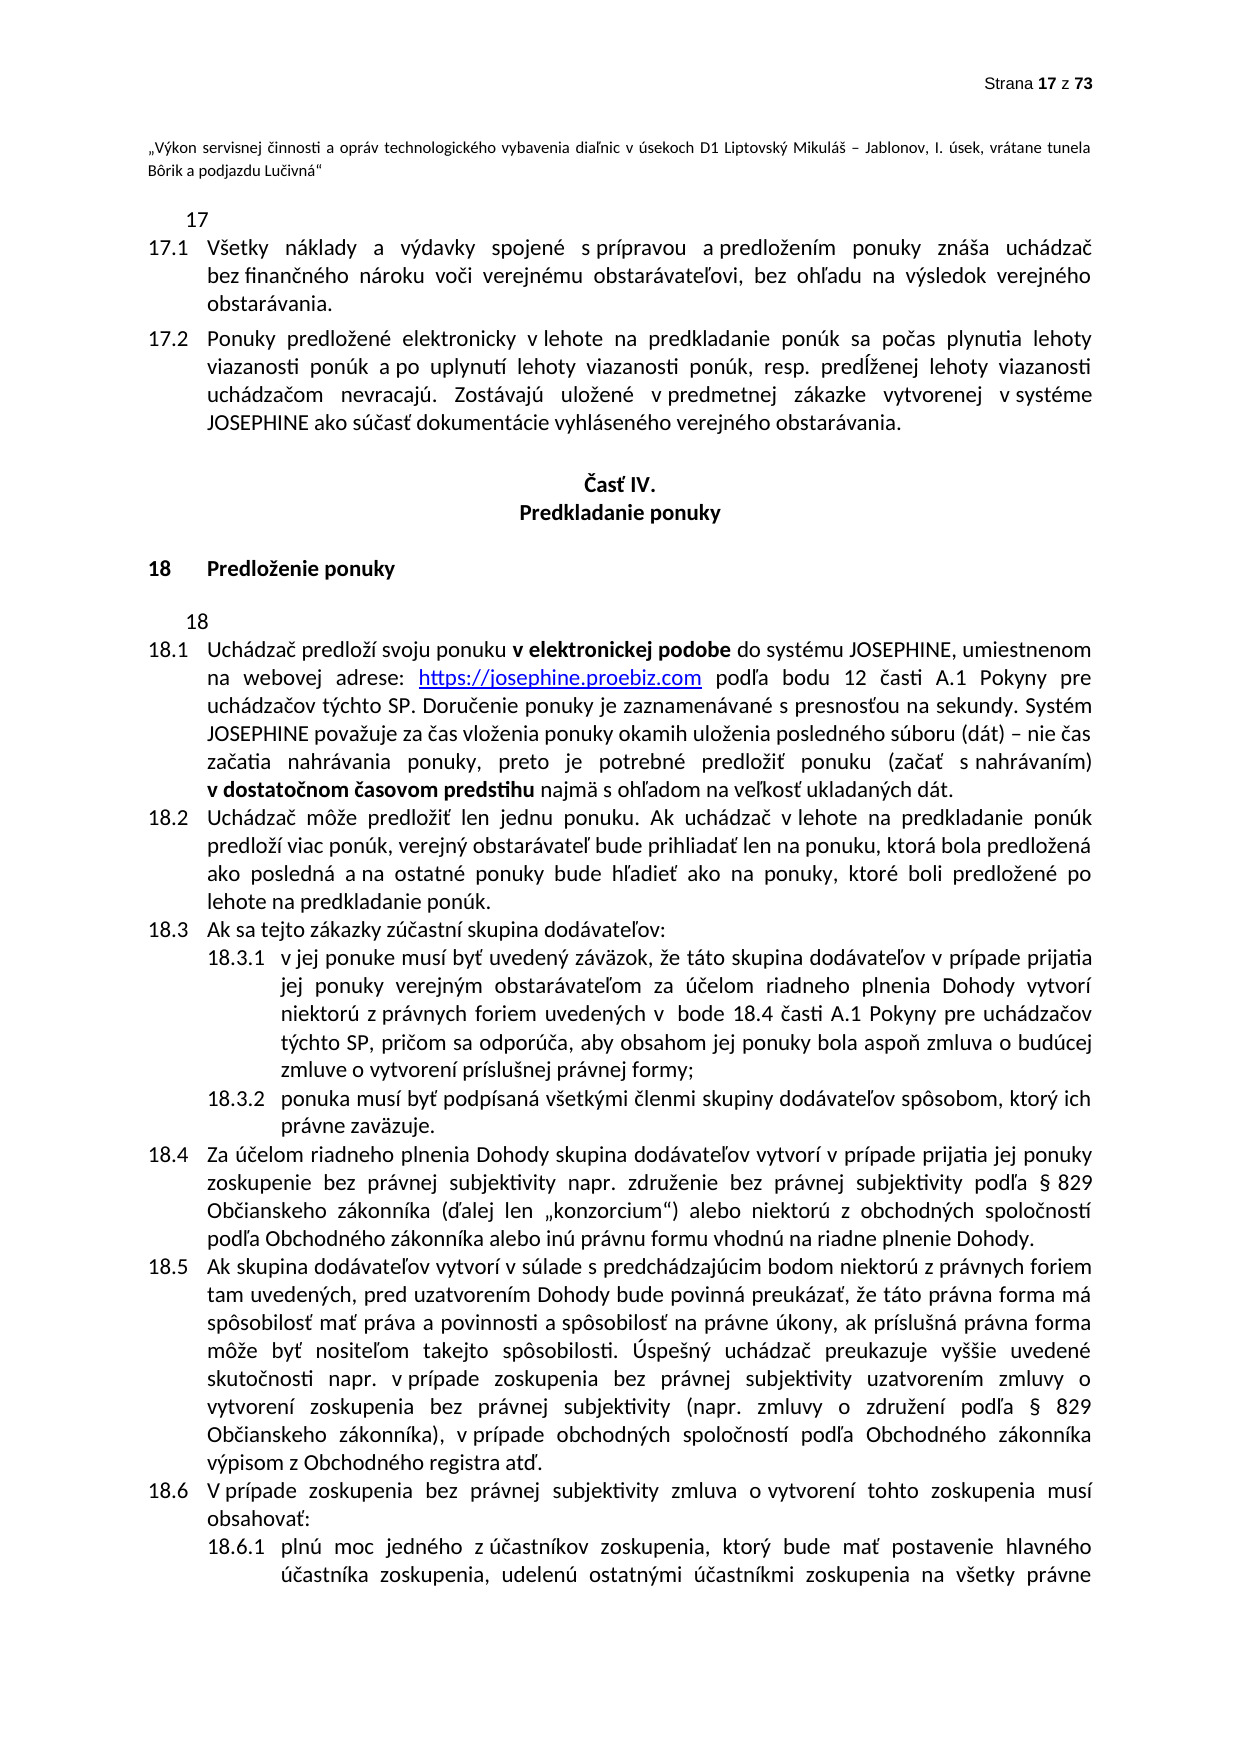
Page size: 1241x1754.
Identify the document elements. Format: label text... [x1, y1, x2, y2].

list ponuka musí byť podpísaná všetkými členmi skupiny dodávateľov spôsobom, ktorý ich právne zaväzuje. [207, 1084, 1092, 1140]
list v jej ponuke musí byť uvedený záväzok, že táto skupina dodávateľov v prípade prijatia jej ponuky verejným obstarávateľom za účelom riadneho plnenia Dohody vytvorí niektorú z právnych foriem uvedených v bode 18.4 časti A.1 Pokyny pre uchádzačov týchto SP, pričom sa odporúča, aby obsahom jej ponuky bola aspoň zmluva o budúcej zmluve o vytvorení príslušnej právnej formy; [207, 943, 1092, 1084]
subtitle Predloženie ponuky [148, 554, 1092, 582]
list Ak skupina dodávateľov vytvorí v súlade s predchádzajúcim bodom niektorú z právnych foriem tam uvedených, pred uzatvorením Dohody bude povinná preukázať, že táto právna forma má spôsobilosť mať práva a povinnosti a spôsobilosť na právne úkony, ak príslušná právna forma môže byť nositeľom takejto spôsobilosti. Úspešný uchádzač preukazuje vyššie uvedené skutočnosti napr. v prípade zoskupenia bez právnej subjektivity uzatvorením zmluvy o vytvorení zoskupenia bez právnej subjektivity (napr. zmluvy o združení podľa § 829 Občianskeho zákonníka), v prípade obchodných spoločností podľa Obchodného zákonníka výpisom z Obchodného registra atď. [148, 1252, 1092, 1476]
list Ponuky predložené elektronicky v lehote na predkladanie ponúk sa počas plynutia lehoty viazanosti ponúk a po uplynutí lehoty viazanosti ponúk, resp. predĺženej lehoty viazanosti uchádzačom nevracajú. Zostávajú uložené v predmetnej zákazke vytvorenej v systéme JOSEPHINE ako súčasť dokumentácie vyhláseného verejného obstarávania. [148, 324, 1092, 436]
list Ak sa tejto zákazky zúčastní skupina dodávateľov: [148, 916, 1092, 943]
list Za účelom riadneho plnenia Dohody skupina dodávateľov vytvorí v prípade prijatia jej ponuky zoskupenie bez právnej subjektivity napr. združenie bez právnej subjektivity podľa § 829 Občianskeho zákonníka (ďalej len „konzorcium“) alebo niektorú z obchodných spoločností podľa Obchodného zákonníka alebo inú právnu formu vhodnú na riadne plnenie Dohody. [148, 1140, 1092, 1252]
list Uchádzač môže predložiť len jednu ponuku. Ak uchádzač v lehote na predkladanie ponúk predloží viac ponúk, verejný obstarávateľ bude prihliadať len na ponuku, ktorá bola predložená ako posledná a na ostatné ponuky bude hľadieť ako na ponuky, ktoré boli predložené po lehote na predkladanie ponúk. [148, 803, 1092, 916]
subtitle Časť IV. [148, 470, 1092, 498]
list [207, 1532, 1092, 1588]
list Uchádzač predloží svoju ponuku v elektronickej podobe do systému JOSEPHINE, umiestnenom na webovej adrese: https://josephine.proebiz.com podľa bodu 12 časti A.1 Pokyny pre uchádzačov týchto SP. Doručenie ponuky je zaznamenávané s presnosťou na sekundy. Systém JOSEPHINE považuje za čas vloženia ponuky okamih uloženia posledného súboru (dát) – nie čas začatia nahrávania ponuky, preto je potrebné predložiť ponuku (začať s nahrávaním) v dostatočnom časovom predstihu najmä s ohľadom na veľkosť ukladaných dát. [148, 635, 1092, 803]
list V prípade zoskupenia bez právnej subjektivity zmluva o vytvorení tohto zoskupenia musí obsahovať: [148, 1476, 1092, 1532]
list Všetky náklady a výdavky spojené s prípravou a predložením ponuky znáša uchádzač bez finančného nároku voči verejnému obstarávateľovi, bez ohľadu na výsledok verejného obstarávania. [148, 233, 1092, 318]
subtitle Predkladanie ponuky [148, 498, 1092, 526]
